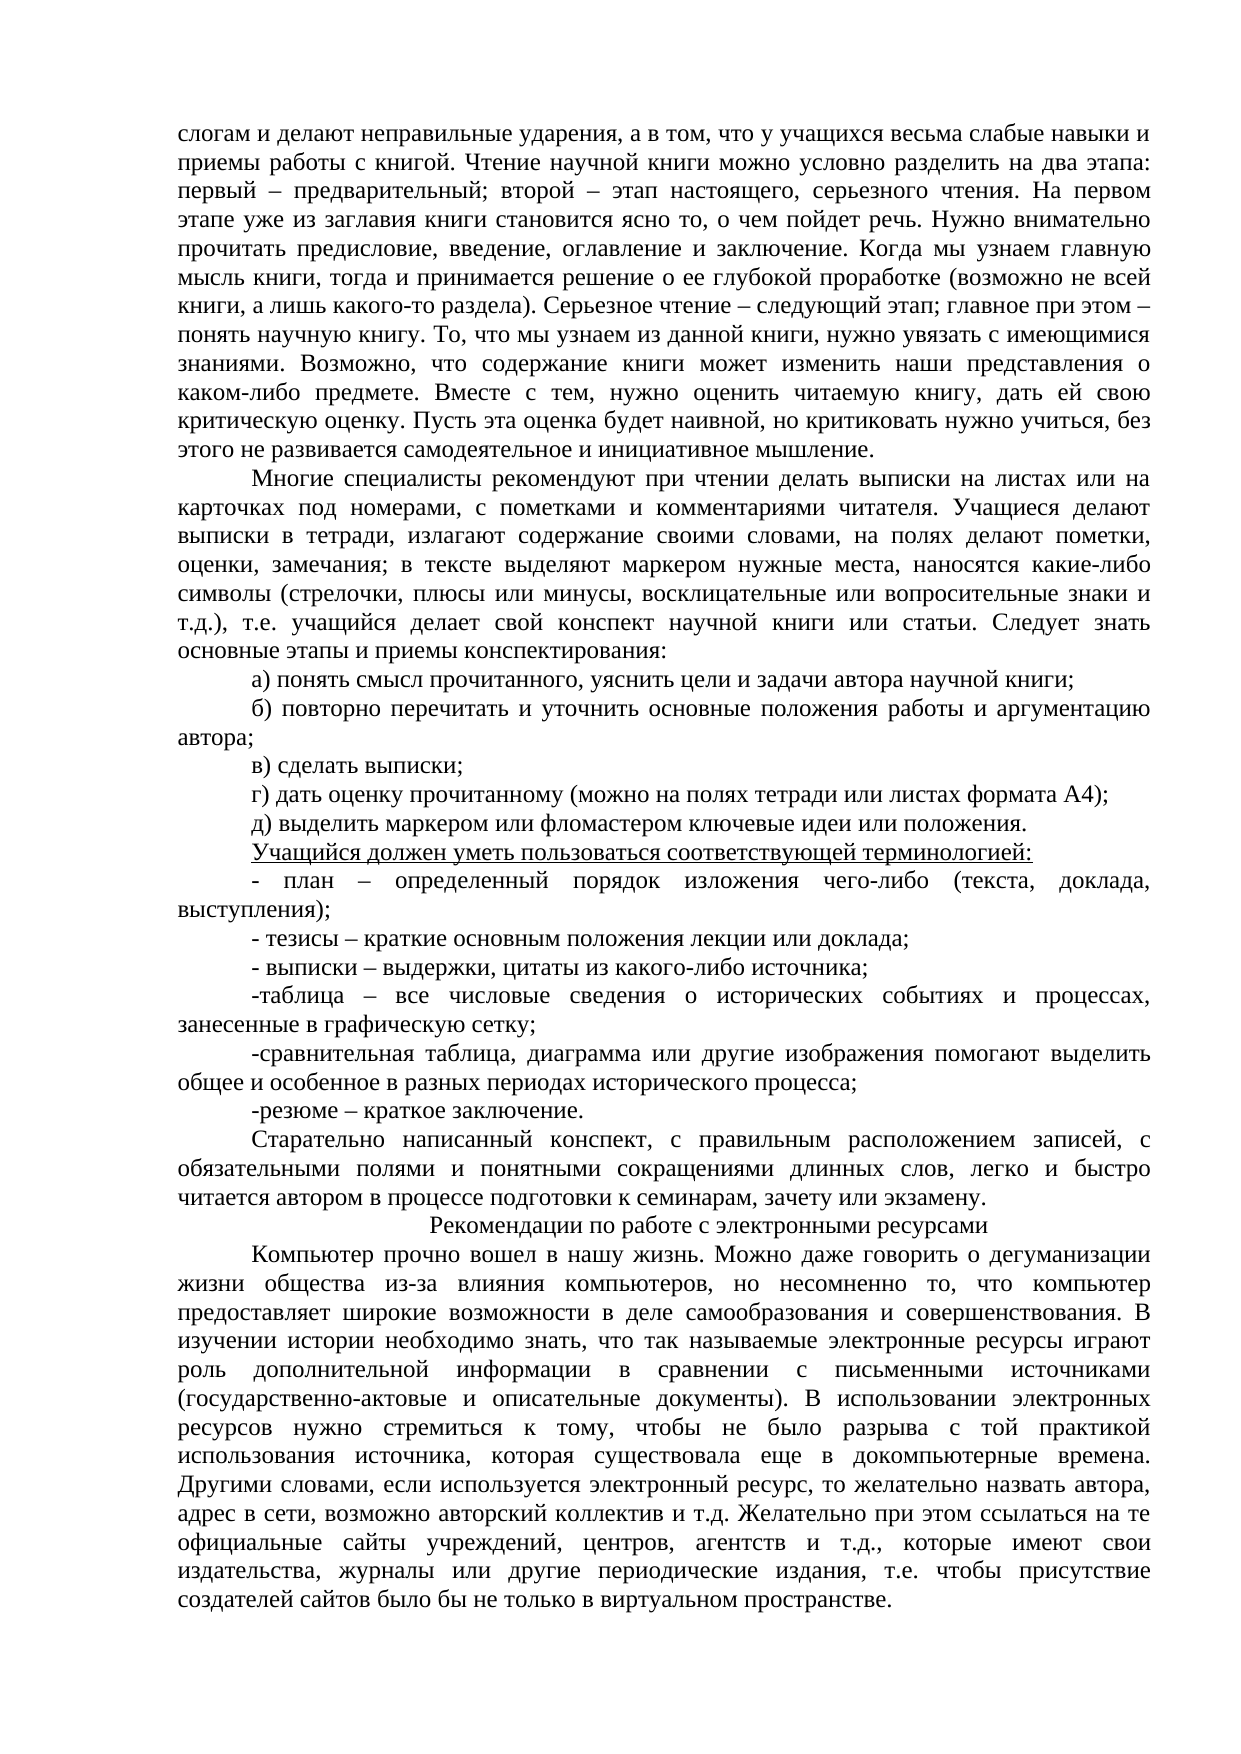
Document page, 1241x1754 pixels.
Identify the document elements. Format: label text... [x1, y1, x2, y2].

text Учащийся должен уметь пользоваться соответствующей терминологией: [177, 837, 1152, 866]
text д) выделить маркером или фломастером ключевые идеи или положения. [177, 808, 1152, 837]
text - тезисы – краткие основным положения лекции или доклада; [177, 923, 1152, 952]
text - выписки – выдержки, цитаты из какого-либо источника; [177, 952, 1152, 981]
text -резюме – краткое заключение. [177, 1096, 1152, 1124]
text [177, 118, 1152, 463]
text г) дать оценку прочитанному (можно на полях тетради или листах формата А4); [177, 779, 1152, 808]
text Рекомендации по работе с электронными ресурсами [177, 1211, 1152, 1239]
text в) сделать выписки; [177, 751, 1152, 779]
text Старательно написанный конспект, с правильным расположением записей, с обязательными полями и понятными сокращениями длинных слов, легко и быстро читается автором в процессе подготовки к семинарам, зачету или экзамену. [177, 1124, 1152, 1211]
text -таблица – все числовые сведения о исторических событиях и процессах, занесенные в графическую сетку; [177, 981, 1152, 1038]
text а) понять смысл прочитанного, уяснить цели и задачи автора научной книги; [177, 664, 1152, 693]
text Компьютер прочно вошел в нашу жизнь. Можно даже говорить о дегуманизации жизни общества из-за влияния компьютеров, но несомненно то, что компьютер предоставляет широкие возможности в деле самообразования и совершенствования. В изучении истории необходимо знать, что так называемые электронные ресурсы играют роль дополнительной информации в сравнении с письменными источниками (государственно-актовые и описательные документы). В использовании электронных ресурсов нужно стремиться к тому, чтобы не было разрыва с той практикой использования источника, которая существовала еще в докомпьютерные времена. Другими словами, если используется электронный ресурс, то желательно назвать автора, адрес в сети, возможно авторский коллектив и т.д. Желательно при этом ссылаться на те официальные сайты учреждений, центров, агентств и т.д., которые имеют свои издательства, журналы или другие периодические издания, т.е. чтобы присутствие создателей сайтов было бы не только в виртуальном пространстве. [177, 1239, 1152, 1613]
text -сравнительная таблица, диаграмма или другие изображения помогают выделить общее и особенное в разных периодах исторического процесса; [177, 1038, 1152, 1096]
text - план – определенный порядок изложения чего-либо (текста, доклада, выступления); [177, 866, 1152, 923]
text Многие специалисты рекомендуют при чтении делать выписки на листах или на карточках под номерами, с пометками и комментариями читателя. Учащиеся делают выписки в тетради, излагают содержание своими словами, на полях делают пометки, оценки, замечания; в тексте выделяют маркером нужные места, наносятся какие-либо символы (стрелочки, плюсы или минусы, восклицательные или вопросительные знаки и т.д.), т.е. учащийся делает свой конспект научной книги или статьи. Следует знать основные этапы и приемы конспектирования: [177, 463, 1152, 664]
text б) повторно перечитать и уточнить основные положения работы и аргументацию автора; [177, 693, 1152, 751]
